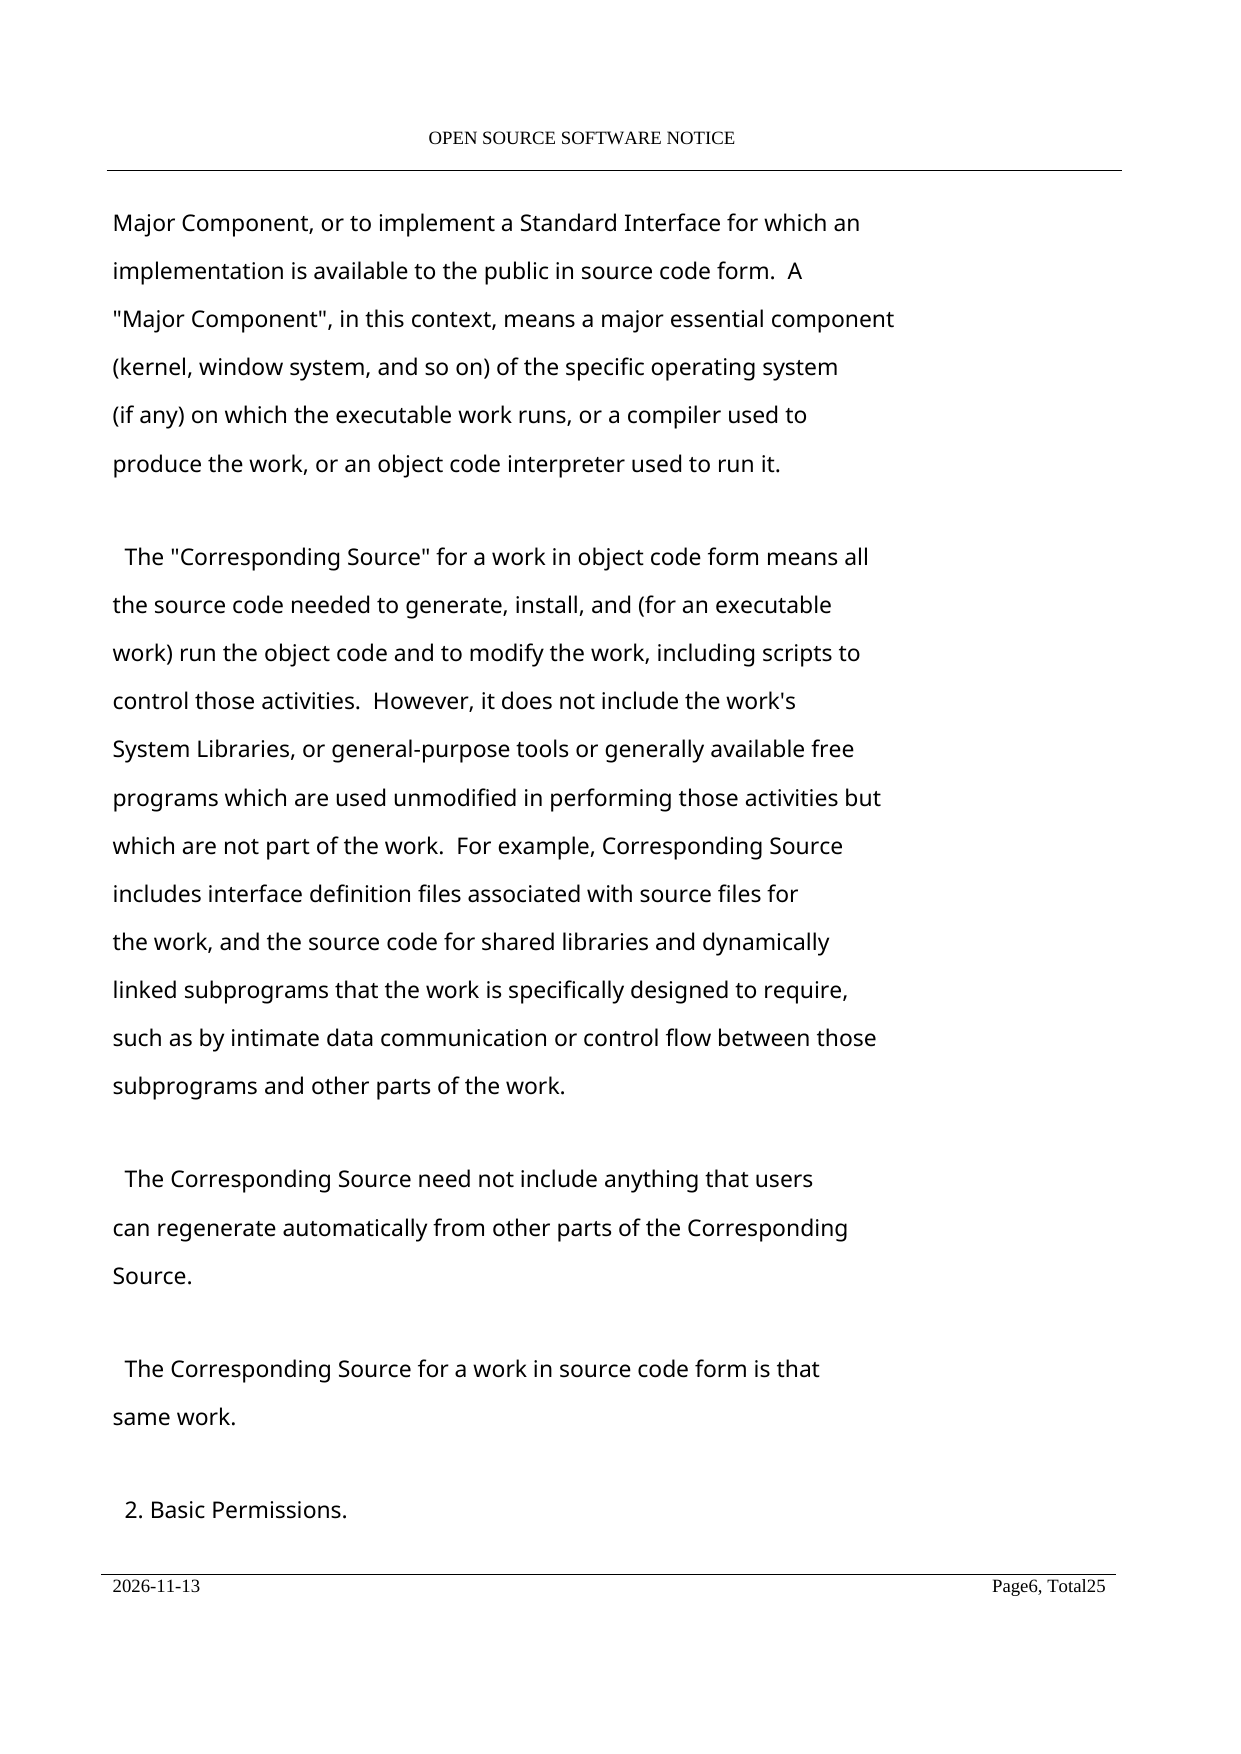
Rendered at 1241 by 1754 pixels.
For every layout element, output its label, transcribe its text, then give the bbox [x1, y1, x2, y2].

text can regenerate automatically from other parts of the Corresponding [112, 1211, 1128, 1243]
text (if any) on which the executable work runs, or a compiler used to [112, 399, 1128, 431]
text implementation is available to the public in source code form. A [112, 254, 1128, 287]
text System Libraries, or general-purpose tools or generally available free [112, 733, 1128, 765]
text subprograms and other parts of the work. [112, 1069, 1128, 1102]
text work) run the object code and to modify the work, including scripts to [112, 636, 1128, 669]
text "Major Component", in this context, means a major essential component [112, 303, 1128, 335]
text Major Component, or to implement a Standard Interface for which an [112, 206, 1128, 239]
text The "Corresponding Source" for a work in object code form means all [112, 540, 1128, 573]
text Source. [112, 1259, 1128, 1292]
text same work. [112, 1400, 1128, 1433]
text (kernel, window system, and so on) of the specific operating system [112, 351, 1128, 383]
text 2. Basic Permissions. [112, 1494, 1128, 1526]
text which are not part of the work. For example, Corresponding Source [112, 829, 1128, 861]
text control those activities. However, it does not include the work's [112, 684, 1128, 717]
text The Corresponding Source for a work in source code form is that [112, 1352, 1128, 1385]
text includes interface definition files associated with source files for [112, 877, 1128, 909]
text produce the work, or an object code interpreter used to run it. [112, 447, 1128, 479]
text such as by intimate data communication or control flow between those [112, 1021, 1128, 1054]
text the source code needed to generate, install, and (for an executable [112, 588, 1128, 621]
text the work, and the source code for shared libraries and dynamically [112, 925, 1128, 958]
text programs which are used unmodified in performing those activities but [112, 781, 1128, 813]
text The Corresponding Source need not include anything that users [112, 1163, 1128, 1195]
text linked subprograms that the work is specifically designed to require, [112, 973, 1128, 1006]
